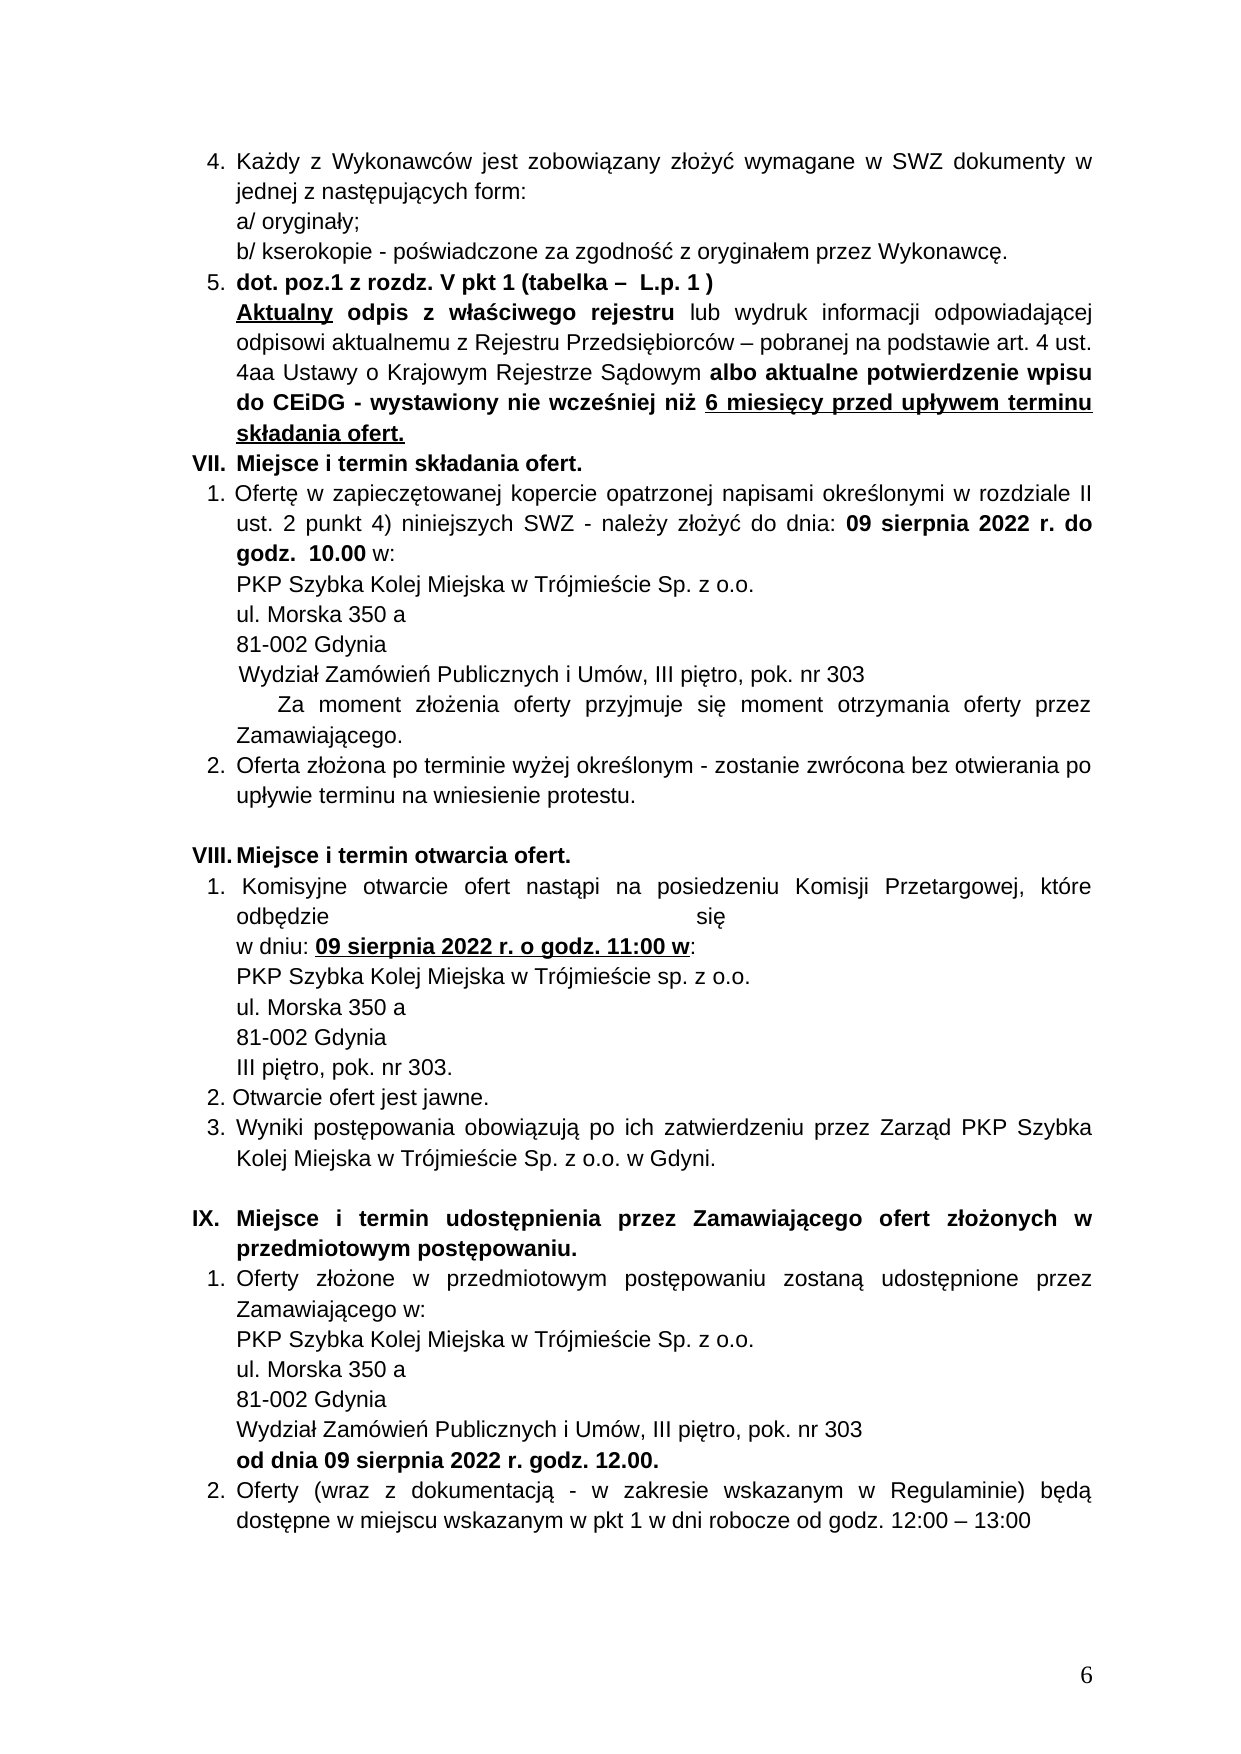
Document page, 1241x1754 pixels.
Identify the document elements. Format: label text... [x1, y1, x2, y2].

list Oferty (wraz z dokumentacją - w zakresie wskazanym w Regulaminie) będą dostępne w miejscu wskazanym w pkt 1 w dni robocze od godz. 12:00 – 13:00 [207, 1477, 1093, 1533]
text Wydział Zamówień Publicznych i Umów, III piętro, pok. nr 303 [207, 661, 1093, 687]
text Aktualny odpis z właściwego rejestru lub wydruk informacji odpowiadającej odpisowi aktualnemu z Rejestru Przedsiębiorców – pobranej na podstawie art. 4 ust. 4aa Ustawy o Krajowym Rejestrze Sądowym albo aktualne potwierdzenie wpisu do CEiDG - wystawiony nie wcześniej niż 6 miesięcy przed upływem terminu składania ofert. [236, 299, 1093, 446]
subtitle Miejsce i termin udostępnienia przez Zamawiającego ofert złożonych w przedmiotowym postępowaniu. [192, 1205, 1093, 1261]
list Oferta złożona po terminie wyżej określonym - zostanie zwrócona bez otwierania po upływie terminu na wniesienie protestu. [207, 752, 1093, 808]
text 1. Ofertę w zapieczętowanej kopercie opatrzonej napisami określonymi w rozdziale II ust. 2 punkt 4) niniejszych SWZ - należy złożyć do dnia: 09 sierpnia 2022 r. do godz. 10.00 w: [207, 480, 1093, 567]
text b/ kserokopie - poświadczone za zgodność z oryginałem przez Wykonawcę. [236, 238, 1093, 264]
text PKP Szybka Kolej Miejska w Trójmieście Sp. z o.o. [207, 1326, 1093, 1352]
text 3. Wyniki postępowania obowiązują po ich zatwierdzeniu przez Zarząd PKP Szybka Kolej Miejska w Trójmieście Sp. z o.o. w Gdyni. [207, 1114, 1093, 1171]
text ul. Morska 350 a [207, 601, 1093, 627]
list Oferty złożone w przedmiotowym postępowaniu zostaną udostępnione przez Zamawiającego w: [207, 1265, 1093, 1322]
text 81-002 Gdynia [207, 1024, 1093, 1050]
text Za moment złożenia oferty przyjmuje się moment otrzymania oferty przez Zamawiającego. [207, 691, 1093, 748]
text ul. Morska [207, 993, 1093, 1020]
subtitle Miejsce i termin składania ofert. [192, 450, 1093, 476]
text Wydział Zamówień Publicznych i Umów, III piętro, pok. nr 303 [207, 1416, 1093, 1443]
text PKP Szybka Kolej Miejska w Trójmieście Sp. z o.o. [207, 571, 1093, 597]
text PKP Szybka Kolej Miejska w Trójmieście sp. z o.o. [207, 963, 1093, 989]
text III piętro, pok. nr 303. [207, 1054, 1093, 1080]
text ul. Morska [207, 1356, 1093, 1382]
text 81-002 Gdynia [207, 631, 1093, 657]
text a/ oryginały; [236, 208, 1093, 234]
text od dnia 09 sierpnia 2022 r. godz. 12.00. [207, 1447, 1093, 1473]
subtitle Miejsce i termin otwarcia ofert. [192, 842, 1093, 869]
text 81-002 Gdynia [207, 1386, 1093, 1412]
text 4. Każdy z Wykonawców jest zobowiązany złożyć wymagane w SWZ dokumenty w jednej z następujących form: [207, 148, 1093, 204]
list dot. poz.1 z rozdz. V pkt 1 (tabelka – L.p. 1 ) [207, 268, 1093, 295]
text 2. Otwarcie ofert jest jawne. [207, 1084, 1093, 1110]
text 1. Komisyjne otwarcie ofert nastąpi na posiedzeniu Komisji Przetargowej, które odbędzie się w dniu: 09 sierpnia 2022 r. o godz. 11:00 w: [207, 873, 1093, 959]
